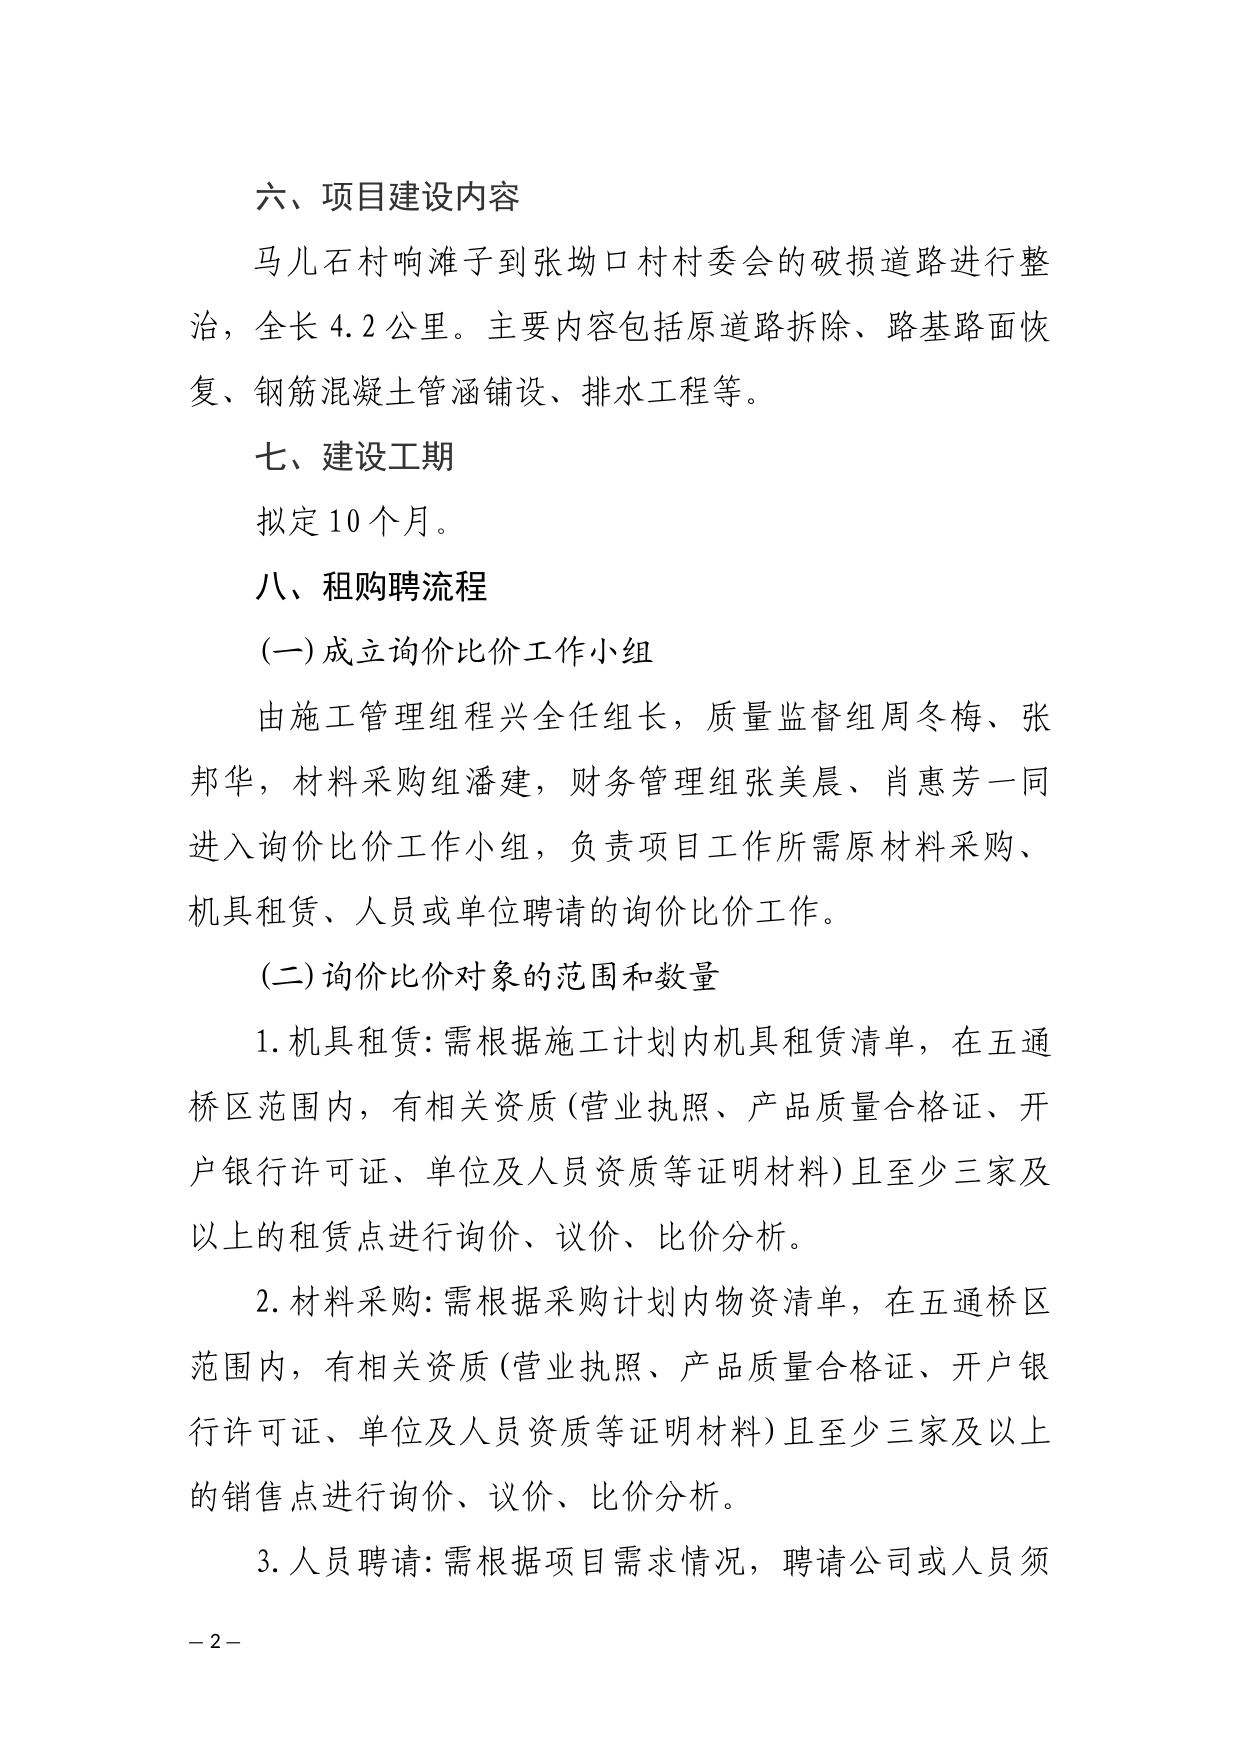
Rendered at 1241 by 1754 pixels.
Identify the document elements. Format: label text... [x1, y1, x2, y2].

text 拟定10个月。 [187, 487, 1053, 552]
text 六、项目建设内容 [187, 162, 1053, 227]
text 由施工管理组程兴全任组长，质量监督组周冬梅、张邦华，材料采购组潘建，财务管理组张美晨、肖惠芳一同进入询价比价工作小组，负责项目工作所需原材料采购、机具租赁、人员或单位聘请的询价比价工作。 [187, 682, 1053, 942]
text 2.材料采购:需根据采购计划内物资清单，在五通桥区范围内，有相关资质(营业执照、产品质量合格证、开户银行许可证、单位及人员资质等证明材料)且至少三家及以上的销售点进行询价、议价、比价分析。 [187, 1267, 1053, 1527]
text 马儿石村响滩子到张坳口村村委会的破损道路进行整治，全长4.2公里。主要内容包括原道路拆除、路基路面恢复、钢筋混凝土管涵铺设、排水工程等。 [187, 227, 1053, 422]
text 1.机具租赁:需根据施工计划内机具租赁清单，在五通桥区范围内，有相关资质(营业执照、产品质量合格证、开户银行许可证、单位及人员资质等证明材料)且至少三家及以上的租赁点进行询价、议价、比价分析。 [187, 1007, 1053, 1267]
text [187, 1527, 1053, 1592]
text 八、租购聘流程 [187, 552, 1053, 617]
text (一)成立询价比价工作小组 [187, 617, 1053, 682]
text 七、建设工期 [187, 422, 1053, 487]
text (二)询价比价对象的范围和数量 [187, 942, 1053, 1007]
